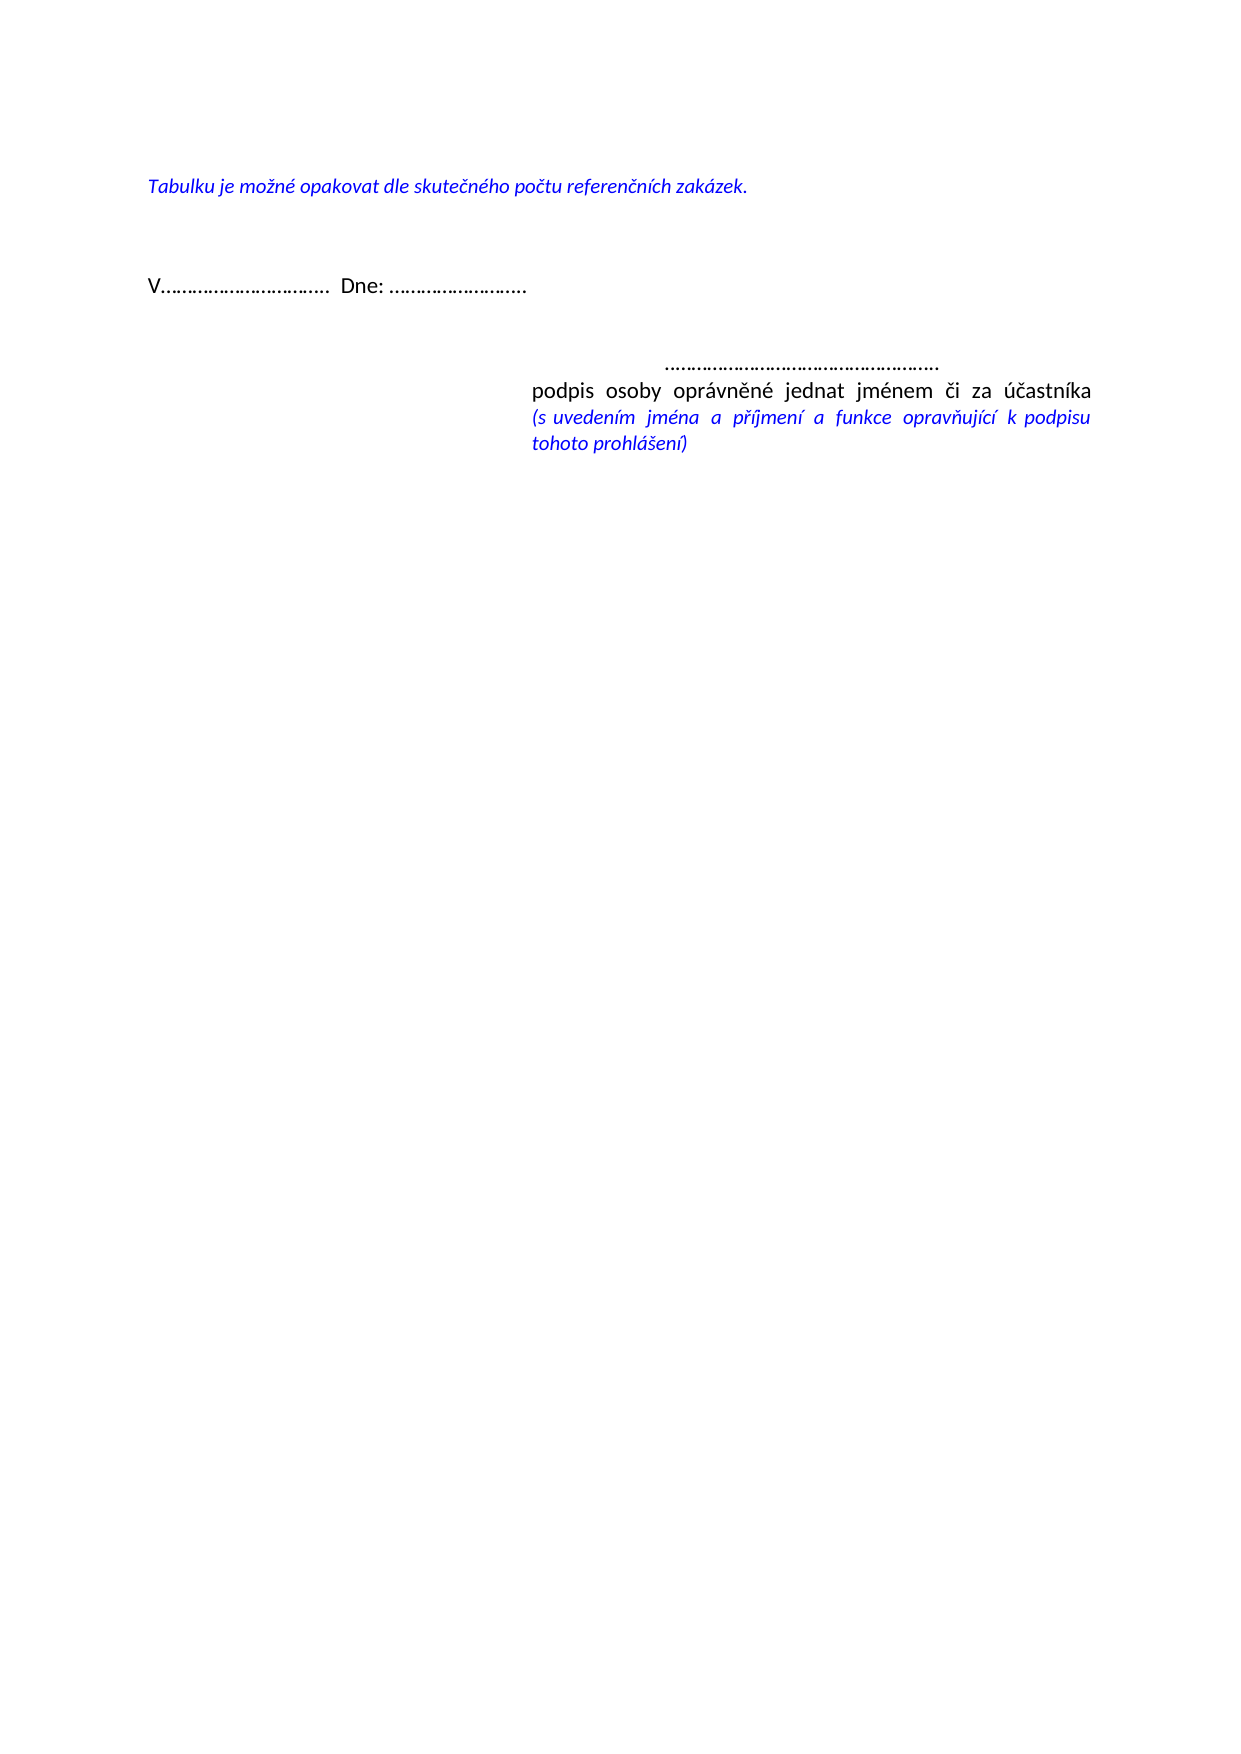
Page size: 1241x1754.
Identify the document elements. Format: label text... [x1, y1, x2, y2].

list podpis osoby oprávněné jednat jménem či za účastníka (s uvedením jména a příjmení a funkce opravňující k podpisu tohoto prohlášení) [532, 376, 1093, 455]
text Tabulku je možné opakovat dle skutečného počtu referenčních zakázek. [148, 173, 1093, 198]
text V………………………….. Dne: …………………….. [148, 273, 1093, 298]
list ..………………………………………….. [605, 348, 1093, 376]
